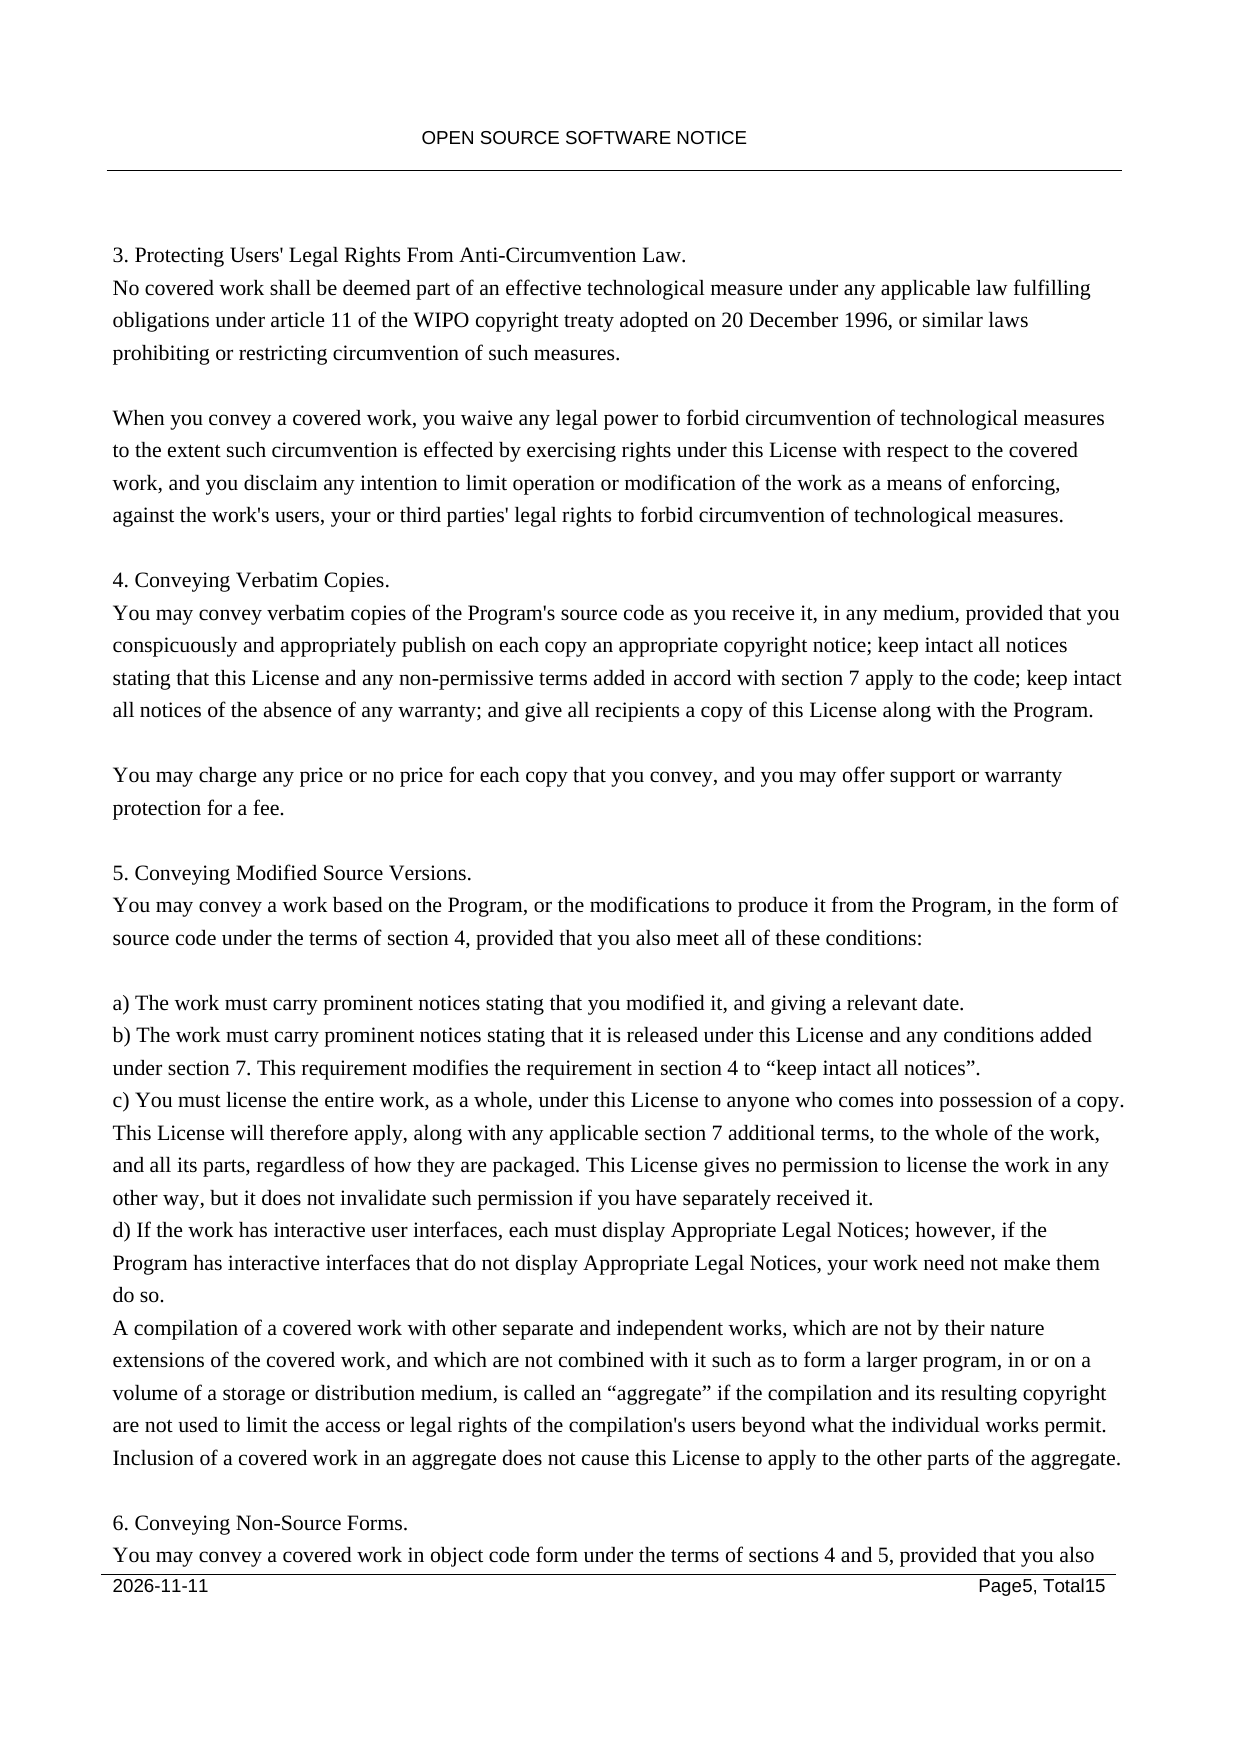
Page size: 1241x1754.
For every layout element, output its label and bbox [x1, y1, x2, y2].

text [112, 206, 1128, 1571]
